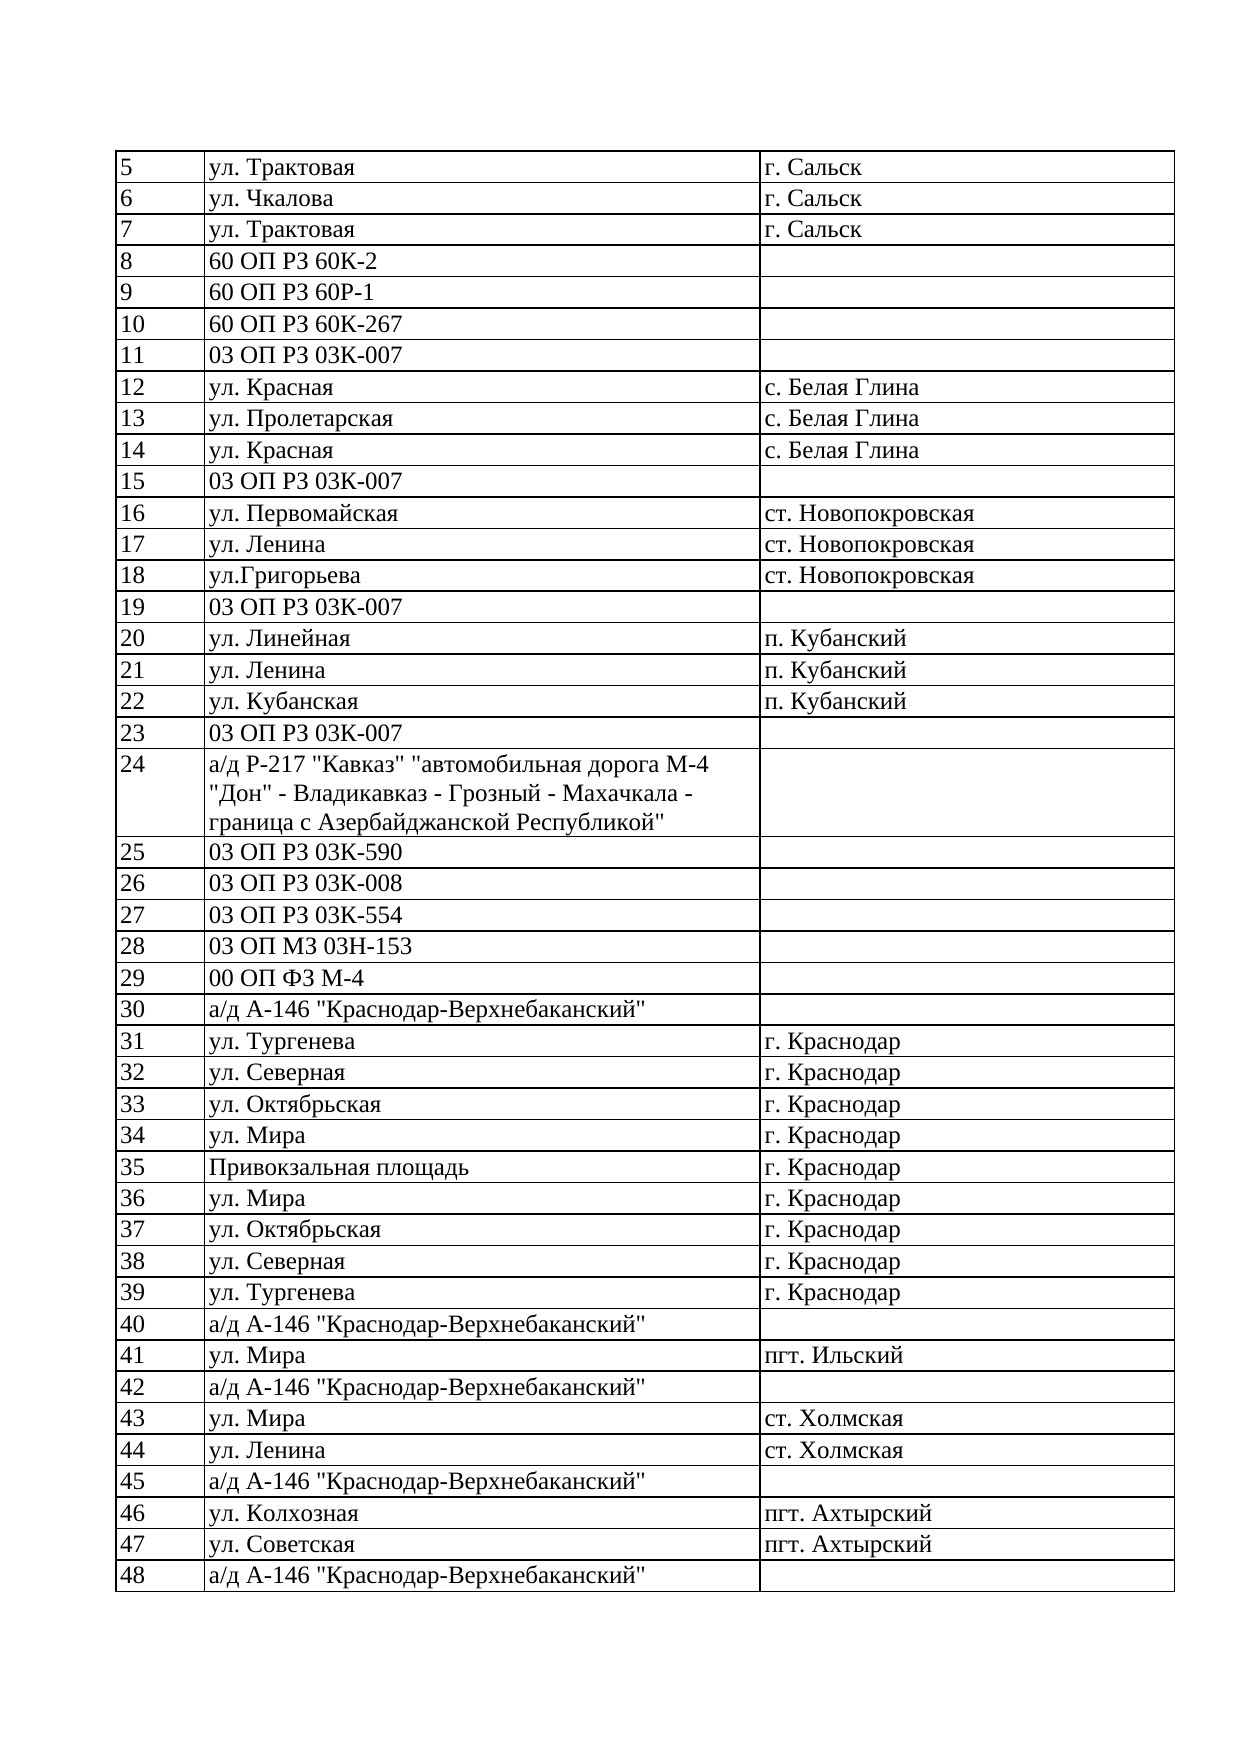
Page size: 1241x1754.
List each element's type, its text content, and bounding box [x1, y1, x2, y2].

table_cell 35 [117, 1152, 204, 1182]
table_cell 12 [117, 372, 204, 402]
table_cell 39 [117, 1278, 204, 1307]
table_cell г. Краснодар [761, 1057, 1174, 1087]
table_cell 03 ОП РЗ 03К-007 [205, 340, 759, 370]
table_cell 03 ОП РЗ 03К-007 [205, 592, 759, 622]
table_cell [761, 592, 1174, 622]
table_cell г. Краснодар [761, 1026, 1174, 1056]
table_cell [761, 277, 1174, 307]
table_cell 10 [117, 309, 204, 339]
table_cell [761, 995, 1174, 1024]
table_cell 25 [117, 837, 204, 867]
table_cell а/д А-146 "Краснодар-Верхнебаканский" [205, 1309, 759, 1339]
table_cell [761, 900, 1174, 930]
table_cell ул. Мира [205, 1341, 759, 1370]
table_cell с. Белая Глина [761, 403, 1174, 433]
table_cell ул. Тургенева [205, 1026, 759, 1056]
table_cell п. Кубанский [761, 623, 1174, 653]
table_cell 24 [117, 749, 204, 836]
table_cell пгт. Ахтырский [761, 1529, 1174, 1559]
table_cell 45 [117, 1466, 204, 1496]
table_cell ул.Григорьева [205, 561, 759, 590]
table_cell [761, 869, 1174, 898]
table_cell г. Краснодар [761, 1120, 1174, 1150]
table_cell 20 [117, 623, 204, 653]
table_cell ул. Советская [205, 1529, 759, 1559]
table_cell ул. Ленина [205, 655, 759, 685]
table_cell 15 [117, 466, 204, 496]
table_cell ул. Тургенева [205, 1278, 759, 1307]
table_cell [761, 963, 1174, 993]
table_cell г. Краснодар [761, 1246, 1174, 1276]
table_cell ст. Новопокровская [761, 561, 1174, 590]
table_cell а/д А-146 "Краснодар-Верхнебаканский" [205, 1372, 759, 1402]
table_cell 60 ОП РЗ 60К-267 [205, 309, 759, 339]
table_cell г. Сальск [761, 183, 1174, 213]
table_cell [761, 340, 1174, 370]
table_cell ул. Ленина [205, 1435, 759, 1465]
table_cell ст. Холмская [761, 1403, 1174, 1433]
table_cell 6 [117, 183, 204, 213]
table_cell г. Краснодар [761, 1215, 1174, 1244]
table_cell 44 [117, 1435, 204, 1465]
table_cell 5 [117, 152, 204, 181]
table_cell ул. Колхозная [205, 1498, 759, 1528]
table_cell 40 [117, 1309, 204, 1339]
table_cell ул. Октябрьская [205, 1215, 759, 1244]
table_cell 26 [117, 869, 204, 898]
table_cell ул. Пролетарская [205, 403, 759, 433]
table_cell 42 [117, 1372, 204, 1402]
table_cell 16 [117, 498, 204, 527]
table_cell 32 [117, 1057, 204, 1087]
table_cell 03 ОП РЗ 03К-007 [205, 718, 759, 748]
table_cell [761, 466, 1174, 496]
table_cell ст. Новопокровская [761, 498, 1174, 527]
table_cell ул. Трактовая [205, 152, 759, 181]
table_cell ст. Холмская [761, 1435, 1174, 1465]
table_cell 37 [117, 1215, 204, 1244]
table_cell [761, 932, 1174, 961]
table_cell 41 [117, 1341, 204, 1370]
table_cell 47 [117, 1529, 204, 1559]
table_cell г. Краснодар [761, 1089, 1174, 1119]
table_cell 60 ОП РЗ 60К-2 [205, 246, 759, 276]
table_cell 28 [117, 932, 204, 961]
table_cell 31 [117, 1026, 204, 1056]
table_cell 18 [117, 561, 204, 590]
table_cell 7 [117, 215, 204, 244]
table_cell а/д Р-217 "Кавказ" "автомобильная дорога М-4 "Дон" - Владикавказ - Грозный - Махачкала - граница с Азербайджанской Республикой" [205, 749, 759, 836]
table_cell [761, 1372, 1174, 1402]
table_cell 34 [117, 1120, 204, 1150]
table_cell ул. Октябрьская [205, 1089, 759, 1119]
table_cell а/д А-146 "Краснодар-Верхнебаканский" [205, 995, 759, 1024]
table_cell 03 ОП РЗ 03К-008 [205, 869, 759, 898]
table_cell 36 [117, 1183, 204, 1213]
table_cell 13 [117, 403, 204, 433]
table_cell [761, 309, 1174, 339]
table_cell а/д А-146 "Краснодар-Верхнебаканский" [205, 1466, 759, 1496]
table_cell 48 [117, 1561, 204, 1591]
table_cell [761, 246, 1174, 276]
table_cell Привокзальная площадь [205, 1152, 759, 1182]
table_cell 23 [117, 718, 204, 748]
table_cell 03 ОП РЗ 03К-554 [205, 900, 759, 930]
table_cell г. Краснодар [761, 1183, 1174, 1213]
table_cell 8 [117, 246, 204, 276]
table_cell г. Краснодар [761, 1152, 1174, 1182]
table_cell [761, 1561, 1174, 1591]
table_cell 30 [117, 995, 204, 1024]
table_cell пгт. Ахтырский [761, 1498, 1174, 1528]
table_cell г. Сальск [761, 215, 1174, 244]
table_cell п. Кубанский [761, 686, 1174, 716]
table_cell ул. Трактовая [205, 215, 759, 244]
table_cell 43 [117, 1403, 204, 1433]
table_cell 17 [117, 529, 204, 559]
table_cell ул. Кубанская [205, 686, 759, 716]
table_cell 38 [117, 1246, 204, 1276]
table_cell ул. Линейная [205, 623, 759, 653]
table_cell 29 [117, 963, 204, 993]
table_cell г. Краснодар [761, 1278, 1174, 1307]
table_cell г. Сальск [761, 152, 1174, 181]
table_cell ул. Первомайская [205, 498, 759, 527]
table_cell 14 [117, 435, 204, 464]
table_cell 60 ОП РЗ 60Р-1 [205, 277, 759, 307]
table_cell ул. Мира [205, 1403, 759, 1433]
table_cell [761, 837, 1174, 867]
table_cell ст. Новопокровская [761, 529, 1174, 559]
table_cell пгт. Ильский [761, 1341, 1174, 1370]
table_cell 19 [117, 592, 204, 622]
table_cell 33 [117, 1089, 204, 1119]
table_cell 03 ОП РЗ 03К-007 [205, 466, 759, 496]
table_cell 27 [117, 900, 204, 930]
table_cell [761, 1466, 1174, 1496]
table_cell 00 ОП ФЗ М-4 [205, 963, 759, 993]
table_cell [761, 749, 1174, 836]
table_cell 03 ОП РЗ 03К-590 [205, 837, 759, 867]
table_cell ул. Красная [205, 435, 759, 464]
table_cell ул. Северная [205, 1057, 759, 1087]
table_cell п. Кубанский [761, 655, 1174, 685]
table_cell ул. Ленина [205, 529, 759, 559]
table_cell с. Белая Глина [761, 372, 1174, 402]
table_cell а/д А-146 "Краснодар-Верхнебаканский" [205, 1561, 759, 1591]
table_cell 9 [117, 277, 204, 307]
table_cell 22 [117, 686, 204, 716]
table_cell ул. Мира [205, 1120, 759, 1150]
table_cell ул. Красная [205, 372, 759, 402]
table_cell ул. Северная [205, 1246, 759, 1276]
table_cell [761, 1309, 1174, 1339]
table_cell ул. Мира [205, 1183, 759, 1213]
table_cell 11 [117, 340, 204, 370]
table_cell с. Белая Глина [761, 435, 1174, 464]
table_cell 21 [117, 655, 204, 685]
table_cell [761, 718, 1174, 748]
table_cell ул. Чкалова [205, 183, 759, 213]
table_cell 03 ОП МЗ 03Н-153 [205, 932, 759, 961]
table_cell 46 [117, 1498, 204, 1528]
